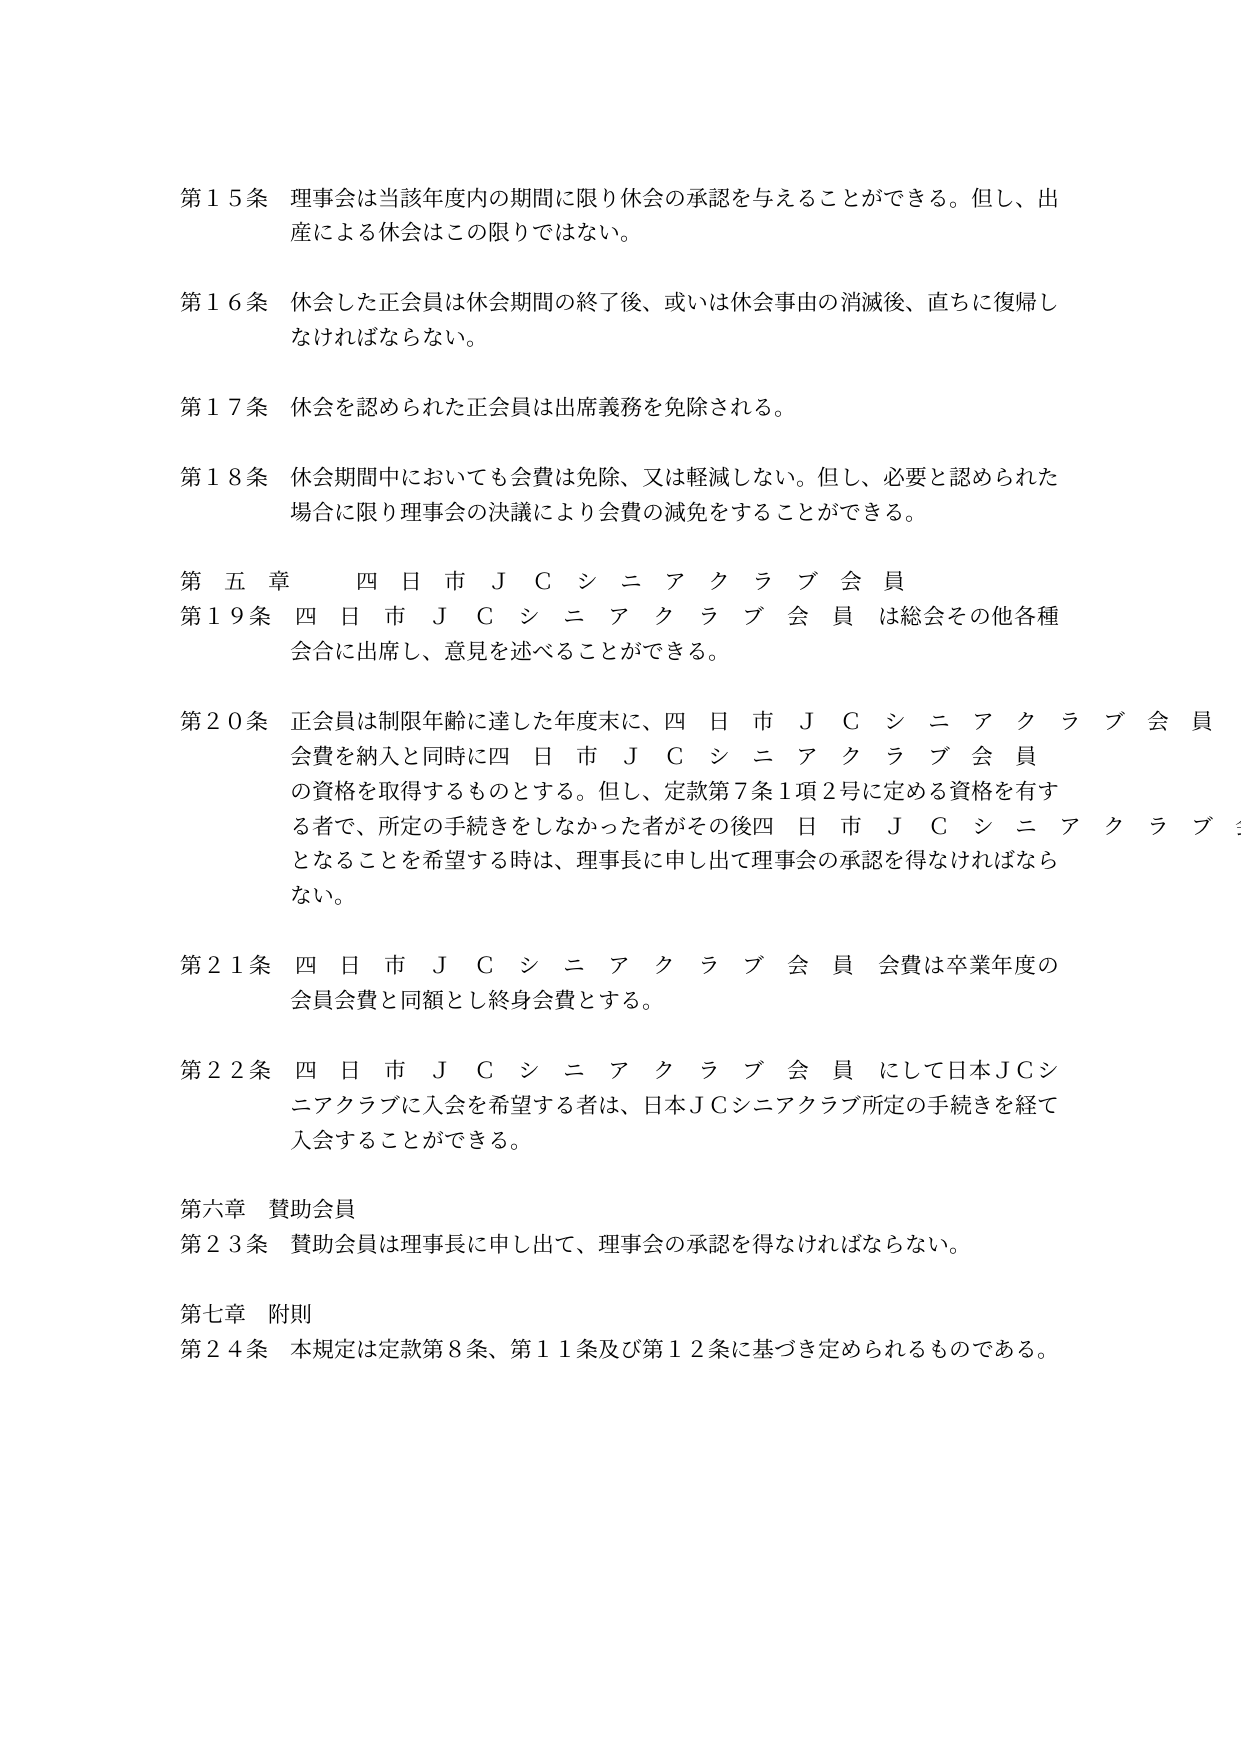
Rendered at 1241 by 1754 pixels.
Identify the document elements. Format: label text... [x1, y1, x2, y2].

text 第１５条 理事会は当該年度内の期間に限り休会の承認を与えることができる。但し、出産による休会はこの限りではない。 [181, 179, 1060, 249]
text 第２３条 賛助会員は理事長に申し出て、理事会の承認を得なければならない。 [181, 1226, 1060, 1261]
text 第１６条 休会した正会員は休会期間の終了後、或いは休会事由の消滅後、直ちに復帰しなければならない。 [181, 284, 1060, 353]
text 第１８条 休会期間中においても会費は免除、又は軽減しない。但し、必要と認められた場合に限り理事会の決議により会費の減免をすることができる。 [181, 458, 1060, 528]
text 第２０条 正会員は制限年齢に達した年度末に、四日市ＪＣシニアクラブ会員会費を納入と同時に四日市ＪＣシニアクラブ会員の資格を取得するものとする。但し、定款第７条１項２号に定める資格を有する者で、所定の手続きをしなかった者がその後四日市ＪＣシニアクラブ会員となることを希望する時は、理事長に申し出て理事会の承認を得なければならない。 [181, 702, 1060, 912]
text 第１９条 四日市ＪＣシニアクラブ会員は総会その他各種会合に出席し、意見を述べることができる。 [181, 598, 1060, 668]
text 第２４条 本規定は定款第８条、第１１条及び第１２条に基づき定められるものである。 [181, 1331, 1060, 1366]
text 第五章 四日市ＪＣシニアクラブ会員 [181, 563, 1060, 598]
text 第２１条 四日市ＪＣシニアクラブ会員会費は卒業年度の会員会費と同額とし終身会費とする。 [181, 947, 1060, 1017]
text 第七章 附則 [181, 1296, 1060, 1331]
text 第六章 賛助会員 [181, 1191, 1060, 1226]
text 第１７条 休会を認められた正会員は出席義務を免除される。 [181, 388, 1060, 423]
text 第２２条 四日市ＪＣシニアクラブ会員にして日本ＪＣシニアクラブに入会を希望する者は、日本ＪＣシニアクラブ所定の手続きを経て入会することができる。 [181, 1051, 1060, 1156]
